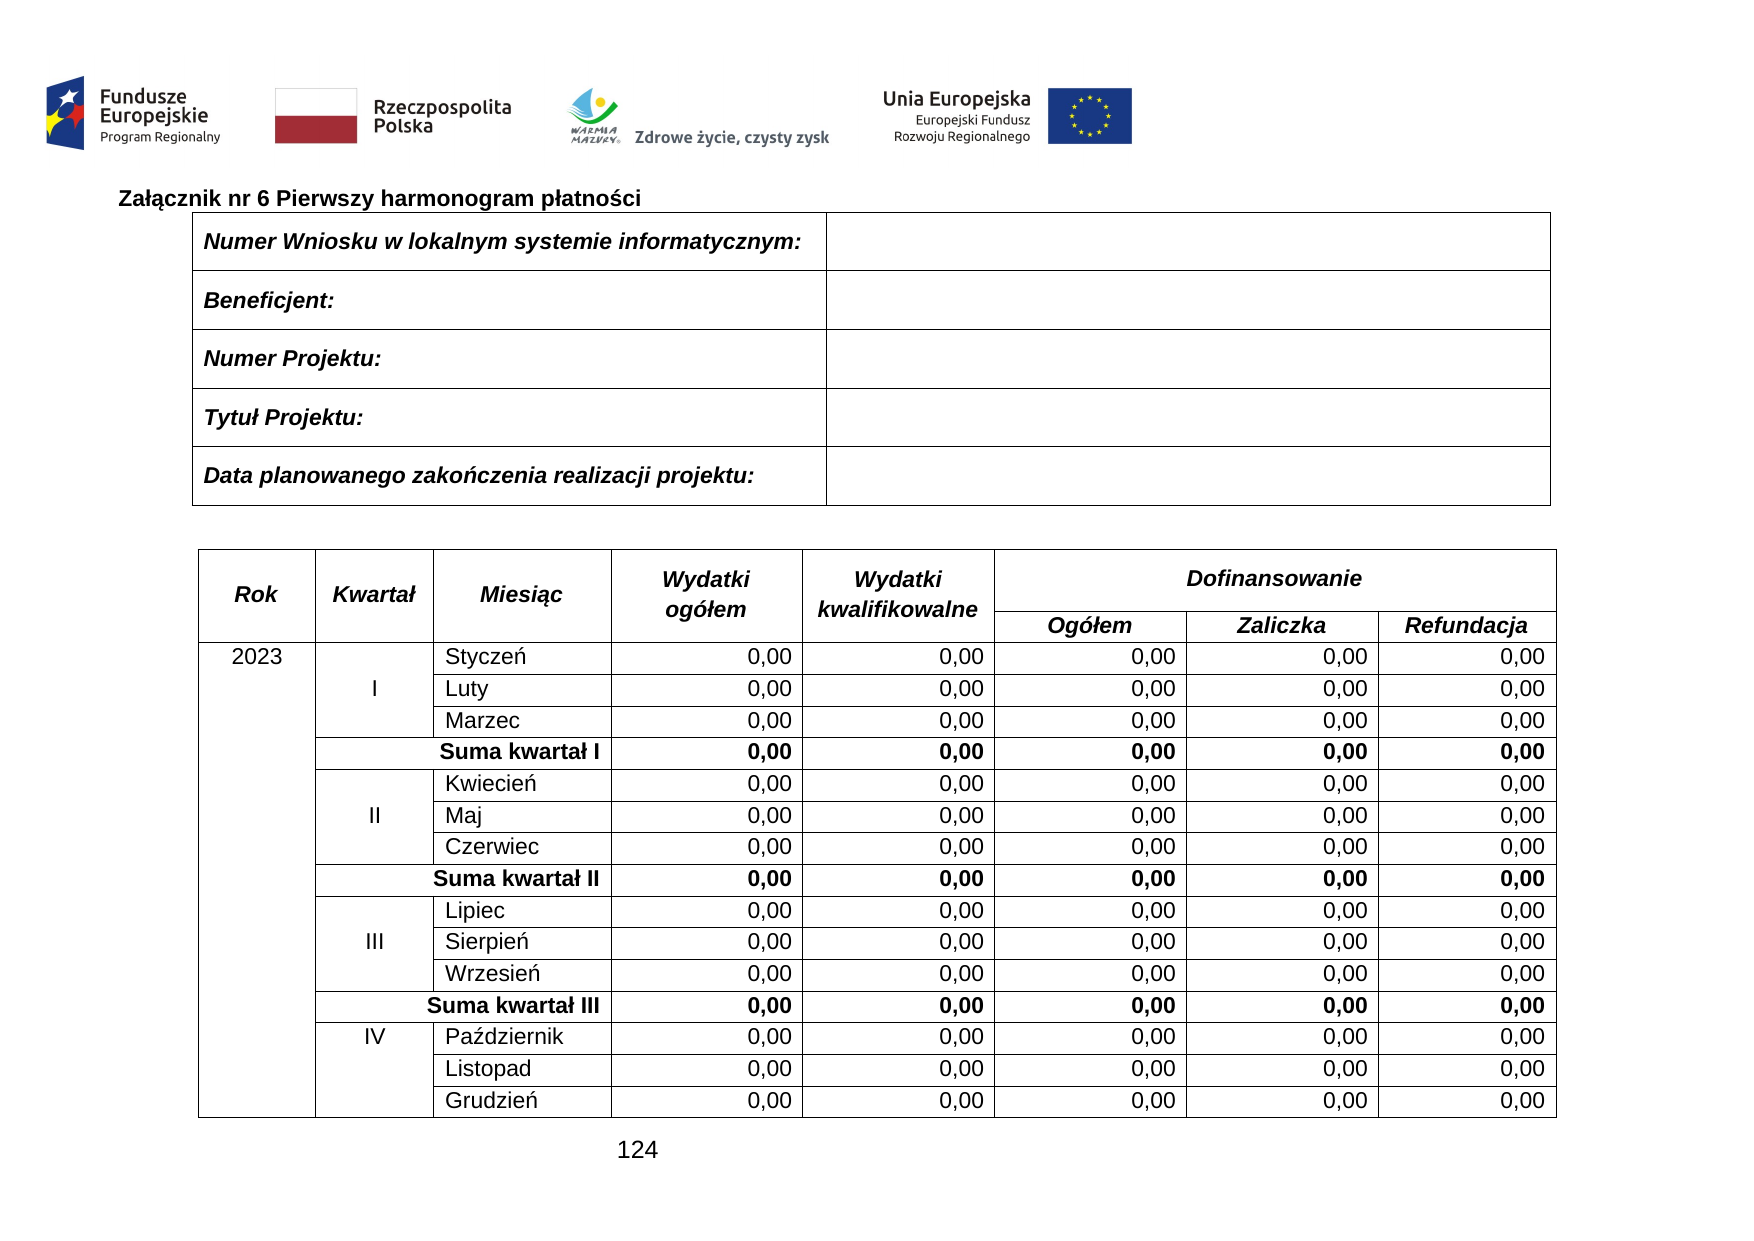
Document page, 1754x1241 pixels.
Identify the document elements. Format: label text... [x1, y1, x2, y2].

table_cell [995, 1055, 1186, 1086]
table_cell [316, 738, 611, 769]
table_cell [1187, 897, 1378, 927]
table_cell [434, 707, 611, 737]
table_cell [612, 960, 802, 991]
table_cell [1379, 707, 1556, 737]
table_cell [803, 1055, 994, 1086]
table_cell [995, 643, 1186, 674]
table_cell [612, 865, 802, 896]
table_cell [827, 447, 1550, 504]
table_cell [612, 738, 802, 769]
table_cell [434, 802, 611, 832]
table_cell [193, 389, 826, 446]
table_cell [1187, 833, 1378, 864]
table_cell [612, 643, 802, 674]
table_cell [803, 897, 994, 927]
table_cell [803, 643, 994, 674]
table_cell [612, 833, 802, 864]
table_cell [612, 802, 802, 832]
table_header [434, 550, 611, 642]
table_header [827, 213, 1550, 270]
text Załącznik nr 6 Pierwszy harmonogram płatności [118, 185, 1636, 212]
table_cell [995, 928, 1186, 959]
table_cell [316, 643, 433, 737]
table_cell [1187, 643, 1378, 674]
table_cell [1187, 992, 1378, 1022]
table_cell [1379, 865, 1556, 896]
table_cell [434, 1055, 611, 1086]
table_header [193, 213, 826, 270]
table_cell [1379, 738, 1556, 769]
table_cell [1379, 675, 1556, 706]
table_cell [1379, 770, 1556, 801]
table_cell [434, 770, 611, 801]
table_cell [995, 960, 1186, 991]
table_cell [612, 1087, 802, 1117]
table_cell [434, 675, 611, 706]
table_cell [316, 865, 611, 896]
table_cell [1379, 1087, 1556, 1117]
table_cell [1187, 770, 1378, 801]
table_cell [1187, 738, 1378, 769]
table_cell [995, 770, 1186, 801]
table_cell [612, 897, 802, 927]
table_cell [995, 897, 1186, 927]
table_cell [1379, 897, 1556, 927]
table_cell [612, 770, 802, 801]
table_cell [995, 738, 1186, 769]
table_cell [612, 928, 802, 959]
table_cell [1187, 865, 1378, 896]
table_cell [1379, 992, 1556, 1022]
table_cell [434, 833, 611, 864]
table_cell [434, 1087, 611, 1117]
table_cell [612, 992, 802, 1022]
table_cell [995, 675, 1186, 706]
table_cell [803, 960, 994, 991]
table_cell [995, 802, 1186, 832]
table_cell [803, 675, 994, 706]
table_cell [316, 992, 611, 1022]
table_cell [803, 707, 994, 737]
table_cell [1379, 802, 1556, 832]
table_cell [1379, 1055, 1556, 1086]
picture [5, 55, 1168, 168]
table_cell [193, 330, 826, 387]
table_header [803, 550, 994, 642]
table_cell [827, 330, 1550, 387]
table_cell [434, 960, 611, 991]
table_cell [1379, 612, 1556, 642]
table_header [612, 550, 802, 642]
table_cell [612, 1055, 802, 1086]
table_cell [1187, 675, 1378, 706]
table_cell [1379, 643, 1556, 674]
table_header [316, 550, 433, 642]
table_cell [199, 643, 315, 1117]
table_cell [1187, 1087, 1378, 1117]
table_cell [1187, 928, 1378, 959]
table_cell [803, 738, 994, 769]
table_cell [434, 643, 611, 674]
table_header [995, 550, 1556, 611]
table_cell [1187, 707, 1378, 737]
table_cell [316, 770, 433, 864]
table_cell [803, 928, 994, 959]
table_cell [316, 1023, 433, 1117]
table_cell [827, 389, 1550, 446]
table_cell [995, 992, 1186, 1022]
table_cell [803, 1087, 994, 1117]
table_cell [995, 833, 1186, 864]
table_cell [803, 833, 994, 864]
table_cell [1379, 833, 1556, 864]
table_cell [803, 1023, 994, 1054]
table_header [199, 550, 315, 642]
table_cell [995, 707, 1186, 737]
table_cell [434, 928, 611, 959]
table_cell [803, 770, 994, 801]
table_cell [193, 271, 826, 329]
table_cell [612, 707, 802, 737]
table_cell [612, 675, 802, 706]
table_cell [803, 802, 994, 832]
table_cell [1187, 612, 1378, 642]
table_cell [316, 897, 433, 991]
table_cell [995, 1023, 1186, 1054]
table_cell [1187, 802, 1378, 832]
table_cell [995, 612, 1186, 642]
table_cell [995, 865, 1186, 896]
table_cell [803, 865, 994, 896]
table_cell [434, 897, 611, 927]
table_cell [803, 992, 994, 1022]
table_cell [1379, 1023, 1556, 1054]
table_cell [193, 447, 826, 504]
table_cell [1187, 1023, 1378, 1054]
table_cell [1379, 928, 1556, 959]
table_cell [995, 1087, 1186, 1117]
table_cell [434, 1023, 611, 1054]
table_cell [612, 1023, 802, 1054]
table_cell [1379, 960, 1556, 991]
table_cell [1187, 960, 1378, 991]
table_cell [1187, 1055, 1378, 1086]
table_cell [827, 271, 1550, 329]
